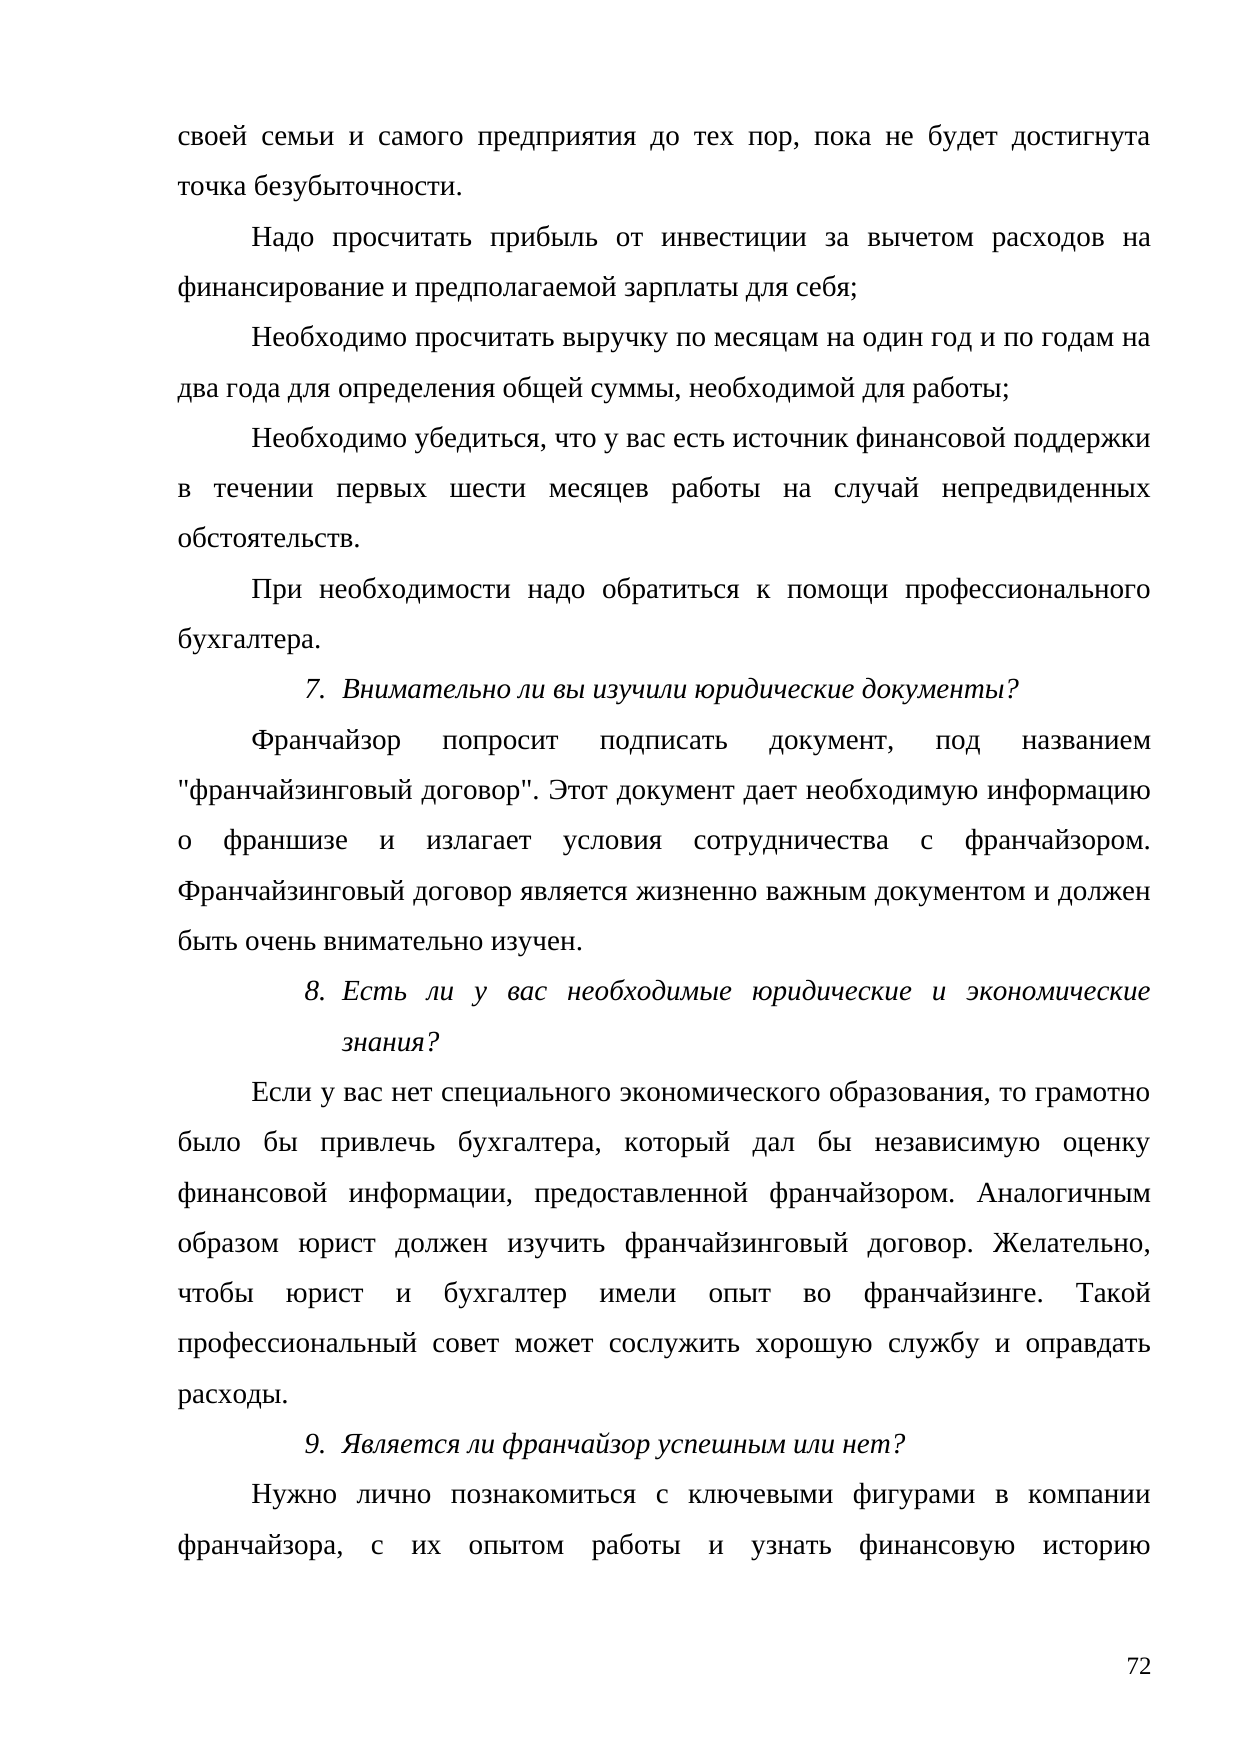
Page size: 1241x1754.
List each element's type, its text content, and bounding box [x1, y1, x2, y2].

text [177, 1477, 1152, 1560]
text Необходимо убедиться, что у вас есть источник финансовой поддержки в течении первых шести месяцев работы на случай непредвиденных обстоятельств. [177, 420, 1152, 554]
text Надо просчитать прибыль от инвестиции за вычетом расходов на финансирование и предполагаемой зарплаты для себя; [177, 219, 1152, 303]
text Необходимо просчитать выручку по месяцам на один год и по годам на два года для определения общей суммы, необходимой для работы; [177, 319, 1152, 403]
list Есть ли у вас необходимые юридические и экономические знания? [304, 973, 1152, 1057]
list Внимательно ли вы изучили юридические документы? [304, 672, 1152, 705]
text Франчайзор попросит подписать документ, под названием "франчайзинговый договор". Этот документ дает необходимую информацию о франшизе и излагает условия сотрудничества с франчайзором. Франчайзинговый договор является жизненно важным документом и должен быть очень внимательно изучен. [177, 722, 1152, 957]
text При необходимости надо обратиться к помощи профессионального бухгалтера. [177, 571, 1152, 655]
list Является ли франчайзор успешным или нет? [304, 1426, 1152, 1460]
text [177, 118, 1152, 202]
text Если у вас нет специального экономического образования, то грамотно было бы привлечь бухгалтера, который дал бы независимую оценку финансовой информации, предоставленной франчайзором. Аналогичным образом юрист должен изучить франчайзинговый договор. Желательно, чтобы юрист и бухгалтер имели опыт во франчайзинге. Такой профессиональный совет может сослужить хорошую службу и оправдать расходы. [177, 1074, 1152, 1409]
